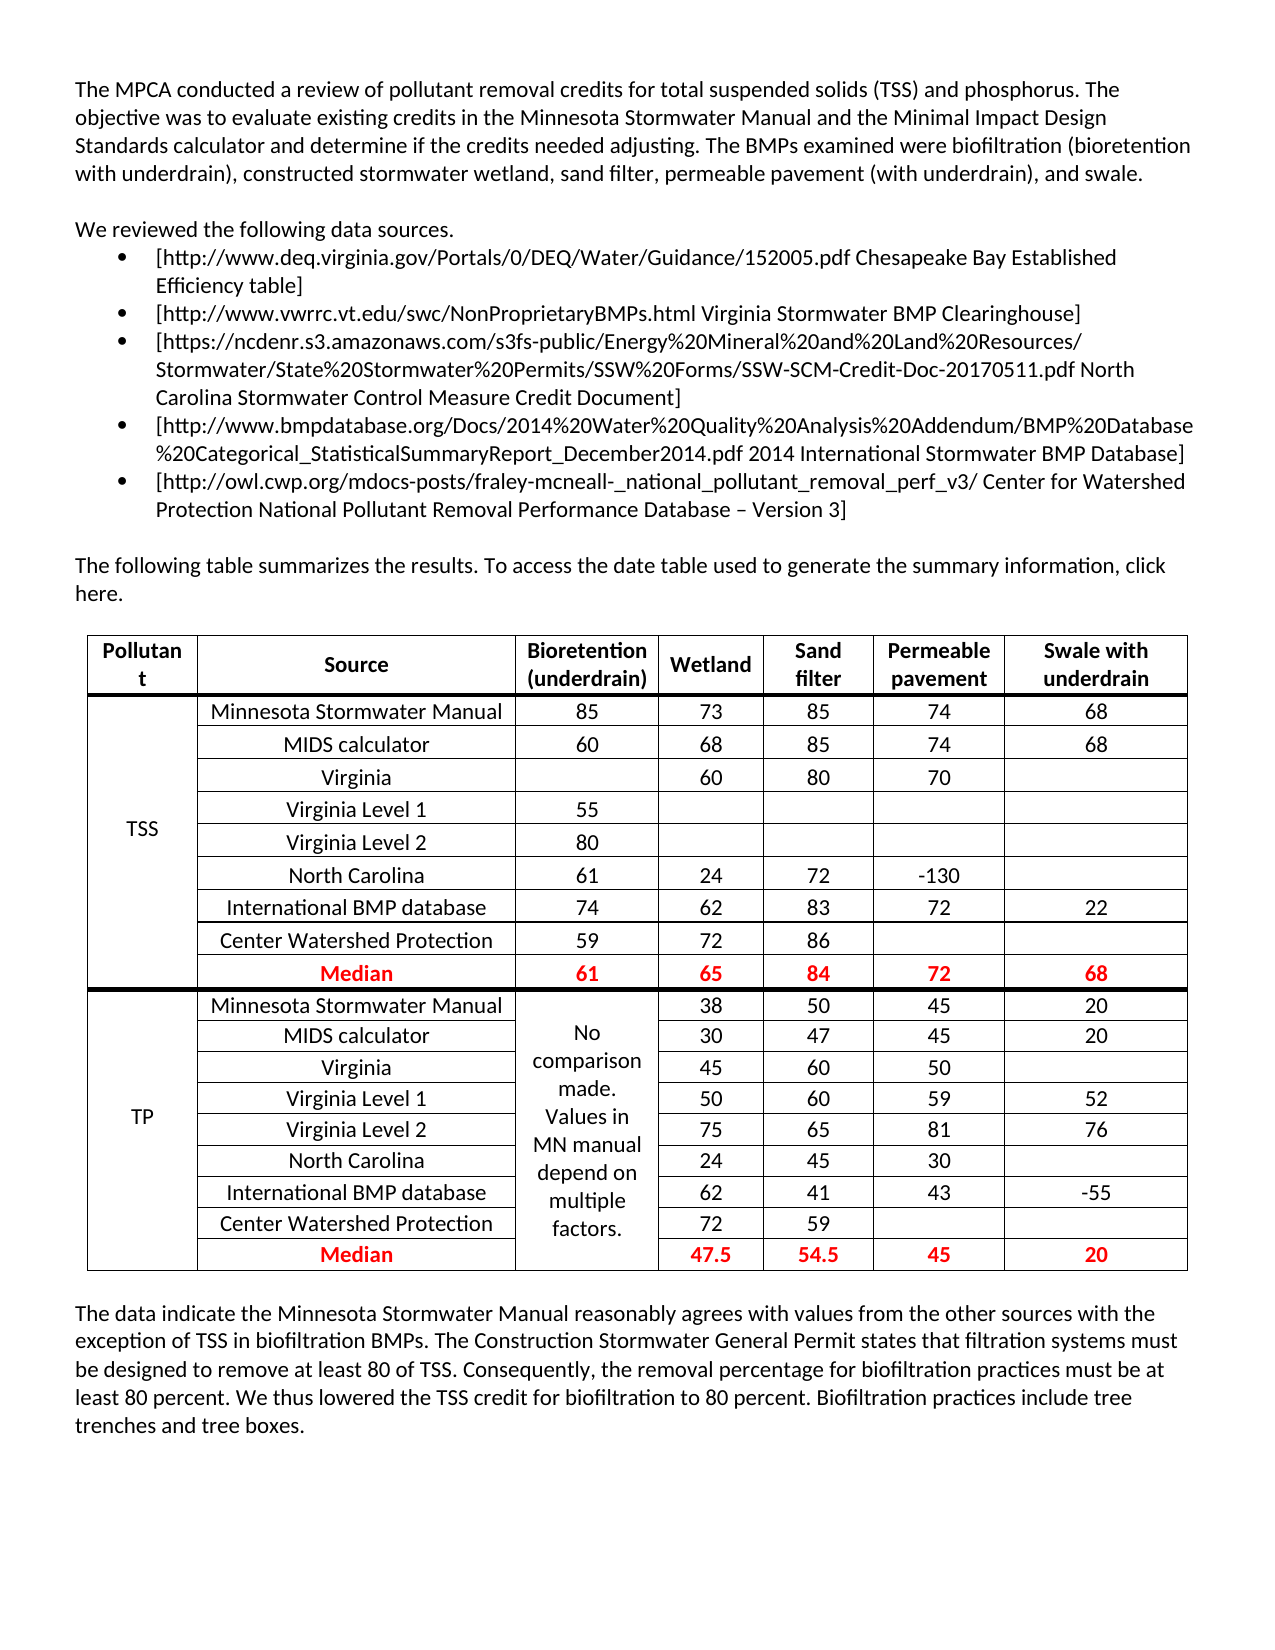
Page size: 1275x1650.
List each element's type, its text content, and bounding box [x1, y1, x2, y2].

table_cell [1005, 792, 1187, 823]
table_cell [1005, 857, 1187, 889]
table_header Permeable pavement [874, 636, 1004, 692]
table_cell Virginia Level 2 [198, 824, 515, 856]
table_cell 47 [764, 1021, 873, 1051]
table_cell 72 [874, 890, 1004, 921]
table_header Wetland [659, 636, 763, 692]
table_cell Virginia Level 1 [198, 1083, 515, 1113]
table_cell 61 [516, 857, 658, 889]
table_cell Center Watershed Protection [198, 1208, 515, 1238]
table_cell 59 [516, 923, 658, 954]
table_cell [764, 824, 873, 856]
table_cell 68 [1005, 697, 1187, 725]
table_cell 52 [1005, 1083, 1187, 1113]
table_cell 41 [764, 1177, 873, 1207]
table_cell [1005, 759, 1187, 791]
table_cell -130 [874, 857, 1004, 889]
table_cell [1005, 824, 1187, 856]
table_cell 68 [659, 726, 763, 758]
table_cell Center Watershed Protection [198, 923, 515, 954]
table_cell 80 [516, 824, 658, 856]
table_cell Virginia Level 2 [198, 1114, 515, 1144]
text The MPCA conducted a review of pollutant removal credits for total suspended solids (TSS) and phosphorus. The objective was to evaluate existing credits in the Minnesota Stormwater Manual and the Minimal Impact Design Standards calculator and determine if the credits needed adjusting. The BMPs examined were biofiltration (bioretention with underdrain), constructed stormwater wetland, sand filter, permeable pavement (with underdrain), and swale. [75, 75, 1200, 187]
table_cell 68 [1005, 955, 1187, 987]
table_cell International BMP database [198, 1177, 515, 1207]
table_cell 54.5 [764, 1239, 873, 1269]
table_cell Median [198, 1239, 515, 1269]
table_cell 30 [659, 1021, 763, 1051]
table_cell [1005, 1052, 1187, 1082]
table_cell Minnesota Stormwater Manual [198, 697, 515, 725]
table_cell -55 [1005, 1177, 1187, 1207]
table_cell 74 [874, 697, 1004, 725]
table_cell 81 [874, 1114, 1004, 1144]
table_cell 83 [764, 890, 873, 921]
table_cell 45 [874, 992, 1004, 1019]
text We reviewed the following data sources. [75, 215, 1200, 243]
table_cell 47.5 [659, 1239, 763, 1269]
table_cell 84 [764, 955, 873, 987]
table_cell 85 [764, 726, 873, 758]
table_cell 61 [516, 955, 658, 987]
table_cell 86 [764, 923, 873, 954]
table_cell TSS [88, 697, 197, 987]
table_cell 20 [1005, 1239, 1187, 1269]
table_cell North Carolina [198, 857, 515, 889]
table_cell MIDS calculator [198, 726, 515, 758]
table_cell [1005, 1146, 1187, 1176]
table_cell [659, 792, 763, 823]
table_cell 45 [659, 1052, 763, 1082]
table_cell 72 [659, 1208, 763, 1238]
list [https://ncdenr.s3.amazonaws.com/s3fs-public/Energy%20Mineral%20and%20Land%20Resources/Stormwater/State%20Stormwater%20Permits/SSW%20Forms/SSW-SCM-Credit-Doc-20170511.pdf North Carolina Stormwater Control Measure Credit Document] [118, 327, 1200, 411]
table_cell 24 [659, 1146, 763, 1176]
table_cell [516, 759, 658, 791]
table_cell Minnesota Stormwater Manual [198, 992, 515, 1019]
table_cell No comparison made. Values in MN manual depend on multiple factors. [516, 992, 658, 1269]
table_cell 60 [764, 1052, 873, 1082]
table_cell [874, 792, 1004, 823]
list [http://www.deq.virginia.gov/Portals/0/DEQ/Water/Guidance/152005.pdf Chesapeake Bay Established Efficiency table] [118, 243, 1200, 299]
table_cell MIDS calculator [198, 1021, 515, 1051]
table_cell 72 [659, 923, 763, 954]
table_cell [1005, 1208, 1187, 1238]
table_cell [874, 923, 1004, 954]
table_cell 59 [874, 1083, 1004, 1113]
table_cell Median [198, 955, 515, 987]
table_cell Virginia [198, 1052, 515, 1082]
table_cell 85 [516, 697, 658, 725]
table_cell 45 [874, 1021, 1004, 1051]
table_header Bioretention (underdrain) [516, 636, 658, 692]
table_cell 45 [874, 1239, 1004, 1269]
table_cell 62 [659, 1177, 763, 1207]
table_cell 65 [764, 1114, 873, 1144]
table_cell International BMP database [198, 890, 515, 921]
table_cell 74 [516, 890, 658, 921]
table_cell 72 [764, 857, 873, 889]
table_cell Virginia [198, 759, 515, 791]
table_cell [1005, 923, 1187, 954]
table_cell 73 [659, 697, 763, 725]
table_cell [764, 792, 873, 823]
table_cell 62 [659, 890, 763, 921]
table_cell 50 [764, 992, 873, 1019]
table_cell 43 [874, 1177, 1004, 1207]
list [http://www.vwrrc.vt.edu/swc/NonProprietaryBMPs.html Virginia Stormwater BMP Clearinghouse] [118, 299, 1200, 327]
table_cell 60 [516, 726, 658, 758]
table_header Swale with underdrain [1005, 636, 1187, 692]
table_cell TP [88, 992, 197, 1269]
table_cell 68 [1005, 726, 1187, 758]
table_cell 80 [764, 759, 873, 791]
table_cell 38 [659, 992, 763, 1019]
table_cell 74 [874, 726, 1004, 758]
table_cell 24 [659, 857, 763, 889]
table_cell 70 [874, 759, 1004, 791]
table_cell 59 [764, 1208, 873, 1238]
table_cell Virginia Level 1 [198, 792, 515, 823]
table_cell 20 [1005, 992, 1187, 1019]
table_cell 20 [1005, 1021, 1187, 1051]
table_cell 76 [1005, 1114, 1187, 1144]
table_header Sand filter [764, 636, 873, 692]
table_cell 75 [659, 1114, 763, 1144]
table_cell North Carolina [198, 1146, 515, 1176]
table_header Source [198, 636, 515, 692]
list [http://www.bmpdatabase.org/Docs/2014%20Water%20Quality%20Analysis%20Addendum/BMP%20Database%20Categorical_StatisticalSummaryReport_December2014.pdf 2014 International Stormwater BMP Database] [118, 411, 1200, 467]
table_cell 60 [659, 759, 763, 791]
table_cell 85 [764, 697, 873, 725]
table_cell 72 [874, 955, 1004, 987]
table_cell 60 [764, 1083, 873, 1113]
table_header Pollutant [88, 636, 197, 692]
table_cell 50 [874, 1052, 1004, 1082]
table_cell 22 [1005, 890, 1187, 921]
table_cell 65 [659, 955, 763, 987]
list [http://owl.cwp.org/mdocs-posts/fraley-mcneall-_national_pollutant_removal_perf_v3/ Center for Watershed Protection National Pollutant Removal Performance Database – Version 3] [118, 467, 1200, 523]
text The following table summarizes the results. To access the date table used to generate the summary information, click here. [75, 551, 1200, 607]
table_cell [874, 1208, 1004, 1238]
table_cell 55 [516, 792, 658, 823]
table_cell 45 [764, 1146, 873, 1176]
table_cell 30 [874, 1146, 1004, 1176]
table_cell 50 [659, 1083, 763, 1113]
table_cell [659, 824, 763, 856]
table_cell [874, 824, 1004, 856]
text The data indicate the Minnesota Stormwater Manual reasonably agrees with values from the other sources with the exception of TSS in biofiltration BMPs. The Construction Stormwater General Permit states that filtration systems must be designed to remove at least 80 of TSS. Consequently, the removal percentage for biofiltration practices must be at least 80 percent. We thus lowered the TSS credit for biofiltration to 80 percent. Biofiltration practices include tree trenches and tree boxes. [75, 1299, 1200, 1439]
